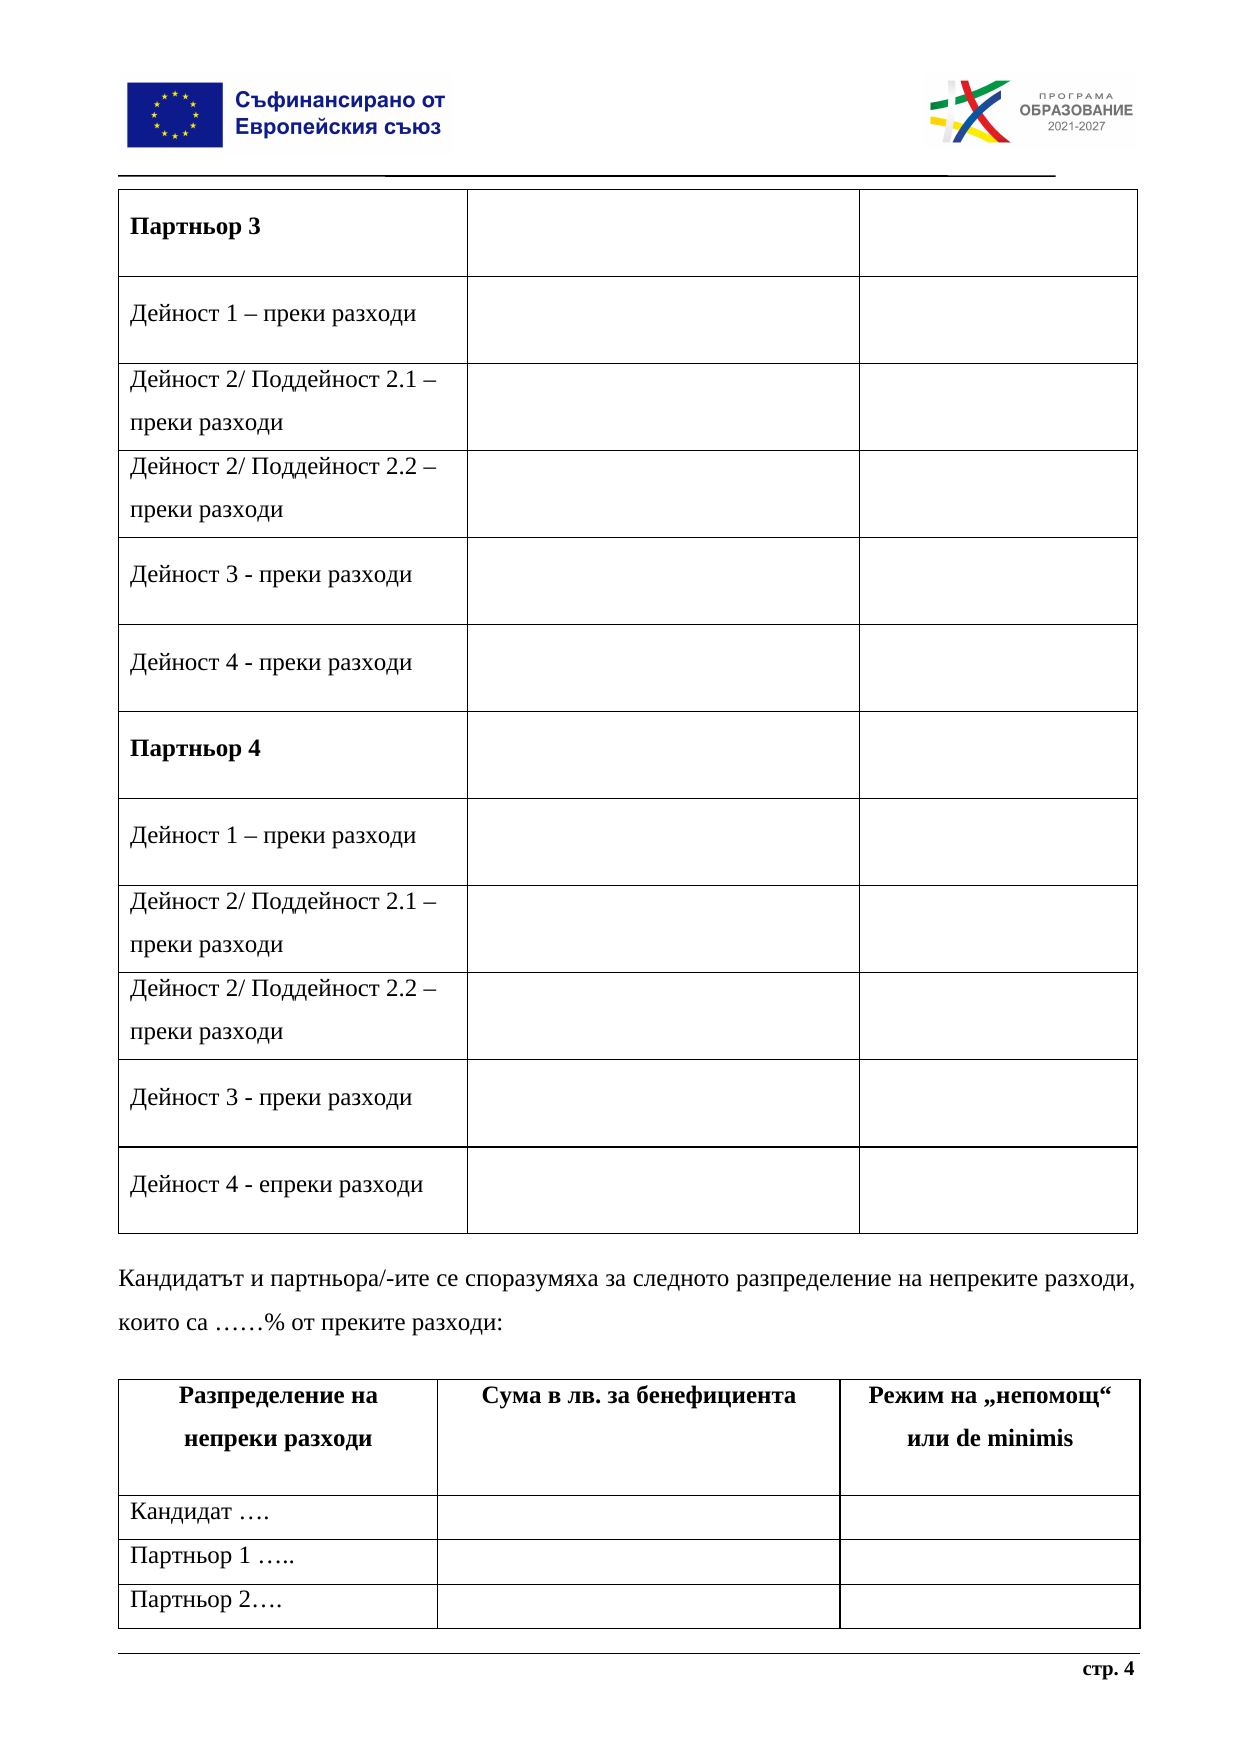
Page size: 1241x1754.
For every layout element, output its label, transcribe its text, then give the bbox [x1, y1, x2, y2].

table_header Разпределение на непреки разходи [119, 1380, 437, 1495]
table_cell [468, 886, 859, 972]
table_cell [860, 1148, 1137, 1233]
table_cell [468, 277, 859, 363]
table_cell Дейност 3 - преки разходи [119, 538, 467, 624]
table_header Сума в лв. за бенефициента [438, 1380, 839, 1495]
table_cell [468, 1060, 859, 1146]
table_cell [860, 625, 1137, 711]
table_cell [860, 886, 1137, 972]
table_cell [860, 799, 1137, 885]
table_cell [841, 1540, 1139, 1583]
table_cell Дейност 4 - преки разходи [119, 625, 467, 711]
table_cell [468, 451, 859, 537]
table_cell [438, 1585, 839, 1627]
table_cell [438, 1540, 839, 1583]
table_cell [860, 1060, 1137, 1146]
table_cell Дейност 2/ Поддейност 2.2 – преки разходи [119, 973, 467, 1059]
table_cell [468, 190, 859, 276]
table_cell [841, 1585, 1139, 1627]
table_cell [860, 364, 1137, 450]
table_cell Дейност 1 – преки разходи [119, 799, 467, 885]
table_cell [468, 364, 859, 450]
table_cell [468, 799, 859, 885]
table_cell Кандидат …. [119, 1496, 437, 1539]
table_cell [438, 1496, 839, 1539]
table_cell [860, 712, 1137, 798]
picture [921, 73, 1138, 149]
table_cell [860, 451, 1137, 537]
table_cell [468, 973, 859, 1059]
table_cell Партньор 2…. [119, 1585, 437, 1627]
table_cell Партньор 4 [119, 712, 467, 798]
table_cell Дейност 4 - епреки разходи [119, 1148, 467, 1233]
table_cell Партньор 1 ….. [119, 1540, 437, 1583]
table_cell [860, 277, 1137, 363]
table_cell [841, 1496, 1139, 1539]
table_cell [468, 712, 859, 798]
text Кандидатът и партньора/-ите се споразумяха за следното разпределение на непреките разходи, които са ……% от преките разходи: [118, 1263, 1137, 1335]
table_cell Дейност 2/ Поддейност 2.1 – преки разходи [119, 886, 467, 972]
picture [118, 73, 453, 156]
table_cell [468, 538, 859, 624]
table_cell [860, 973, 1137, 1059]
table_cell [468, 625, 859, 711]
table_cell Дейност 2/ Поддейност 2.2 – преки разходи [119, 451, 467, 537]
table_cell [860, 538, 1137, 624]
table_cell Дейност 3 - преки разходи [119, 1060, 467, 1146]
table_cell [860, 190, 1137, 276]
table_header Режим на „непомощ“ или de minimis [841, 1380, 1139, 1495]
table_cell Дейност 2/ Поддейност 2.1 – преки разходи [119, 364, 467, 450]
table_cell Дейност 1 – преки разходи [119, 277, 467, 363]
table_cell [468, 1148, 859, 1233]
table_cell Партньор 3 [119, 190, 467, 276]
